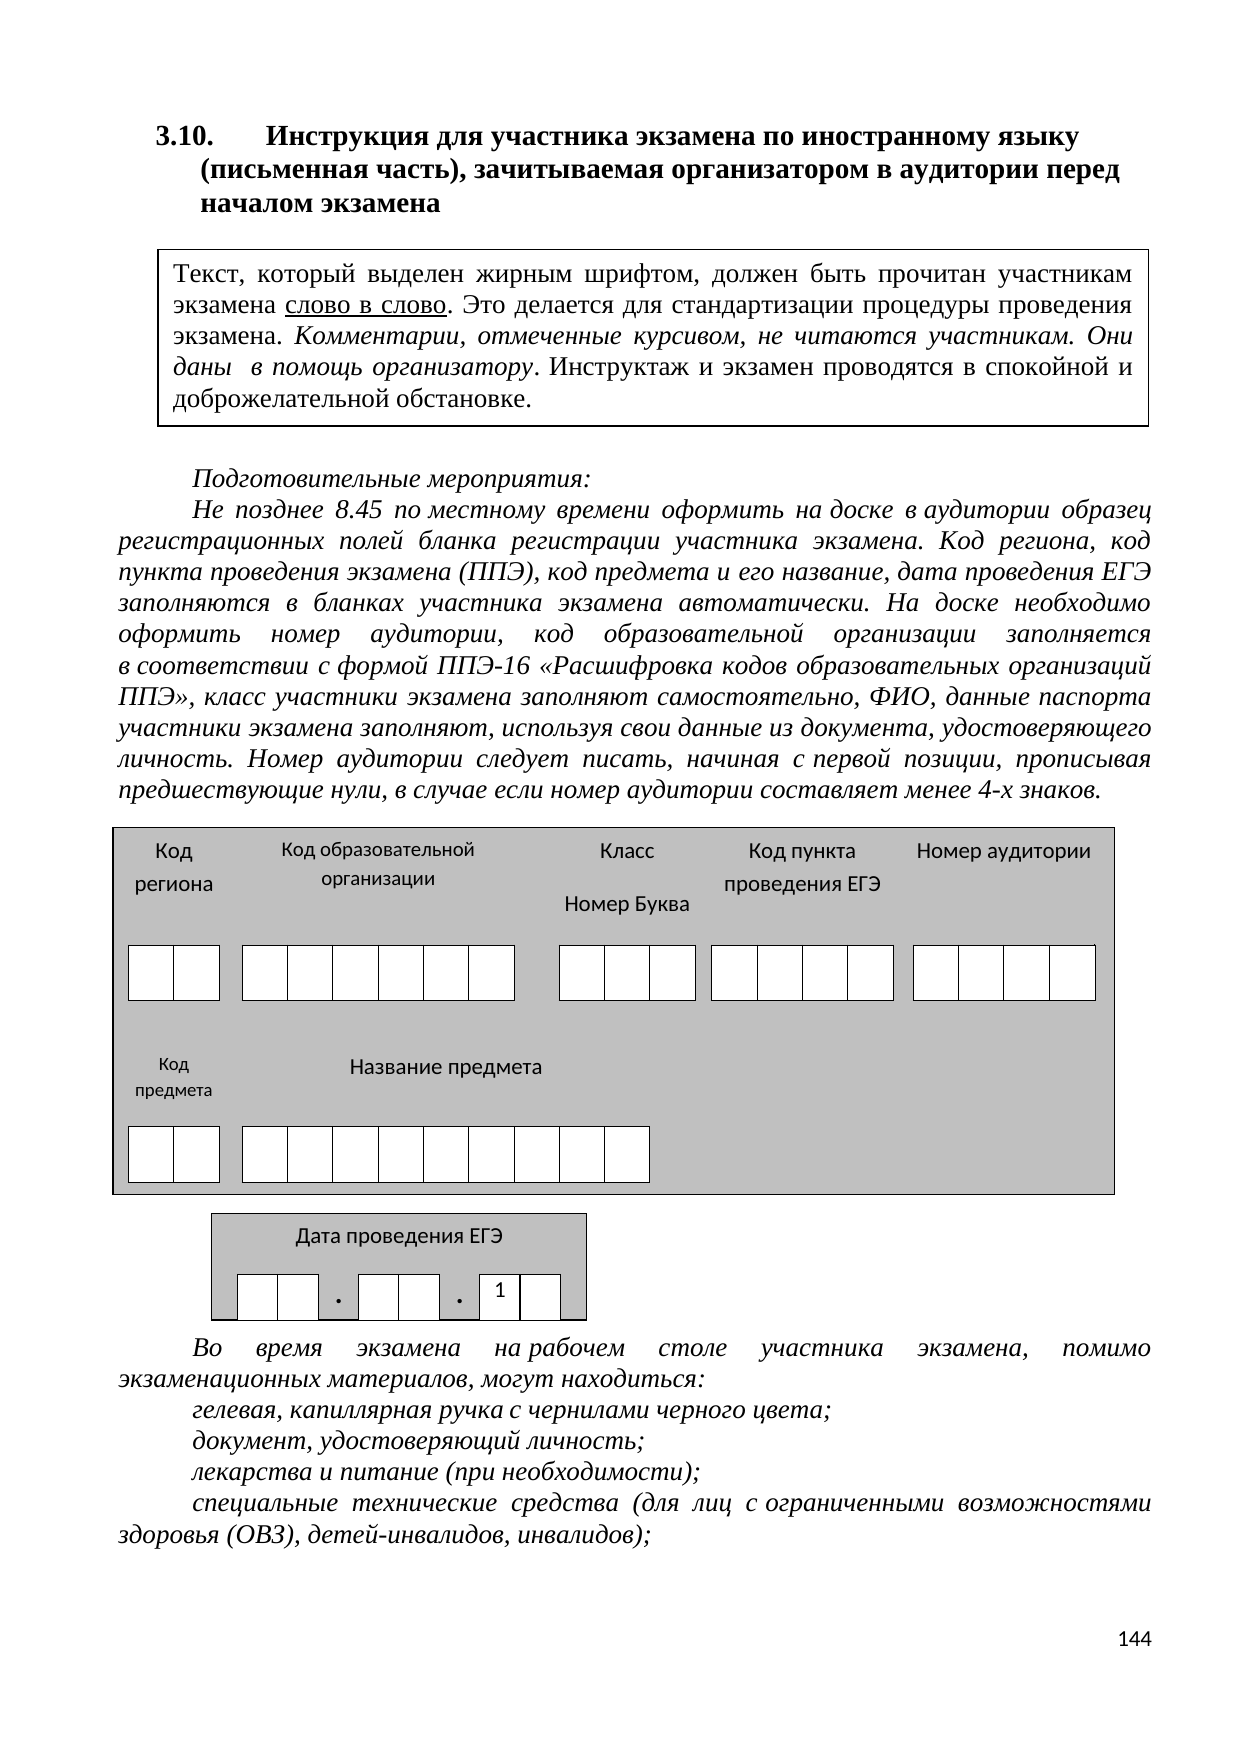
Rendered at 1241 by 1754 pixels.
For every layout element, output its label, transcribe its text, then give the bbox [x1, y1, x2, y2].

text Инструкция для участника экзамена по иностранному языку (письменная часть), зачитываемая организатором в аудитории перед началом экзамена [155, 118, 1152, 219]
text Не позднее 8.45 по местному времени оформить на доске в аудитории образец регистрационных полей бланка регистрации участника экзамена. Код региона, код пункта проведения экзамена (ППЭ), код предмета и его название, дата проведения ЕГЭ заполняются в бланках участника экзамена автоматически. На доске необходимо оформить номер аудитории, код образовательной организации заполняется в соответствии с формой ППЭ-16 «Расшифровка кодов образовательных организаций ППЭ», класс участники экзамена заполняют самостоятельно, ФИО, данные паспорта участники экзамена заполняют, используя свои данные из документа, удостоверяющего личность. Номер аудитории следует писать, начиная с первой позиции, прописывая предшествующие нули, в случае если номер аудитории составляет менее 4-х знаков. [118, 493, 1152, 804]
text лекарства и питание (при необходимости); [118, 1455, 1152, 1487]
text Во время экзамена на рабочем столе участника экзамена, помимо экзаменационных материалов, могут находиться: [118, 1331, 1152, 1393]
text Подготовительные мероприятия: [118, 462, 1152, 493]
text гелевая, капиллярная ручка с чернилами черного цвета; [118, 1393, 1152, 1424]
text документ, удостоверяющий личность; [118, 1424, 1152, 1455]
text специальные технические средства (для лиц с ограниченными возможностями здоровья (ОВЗ), детей-инвалидов, инвалидов); [118, 1487, 1152, 1549]
